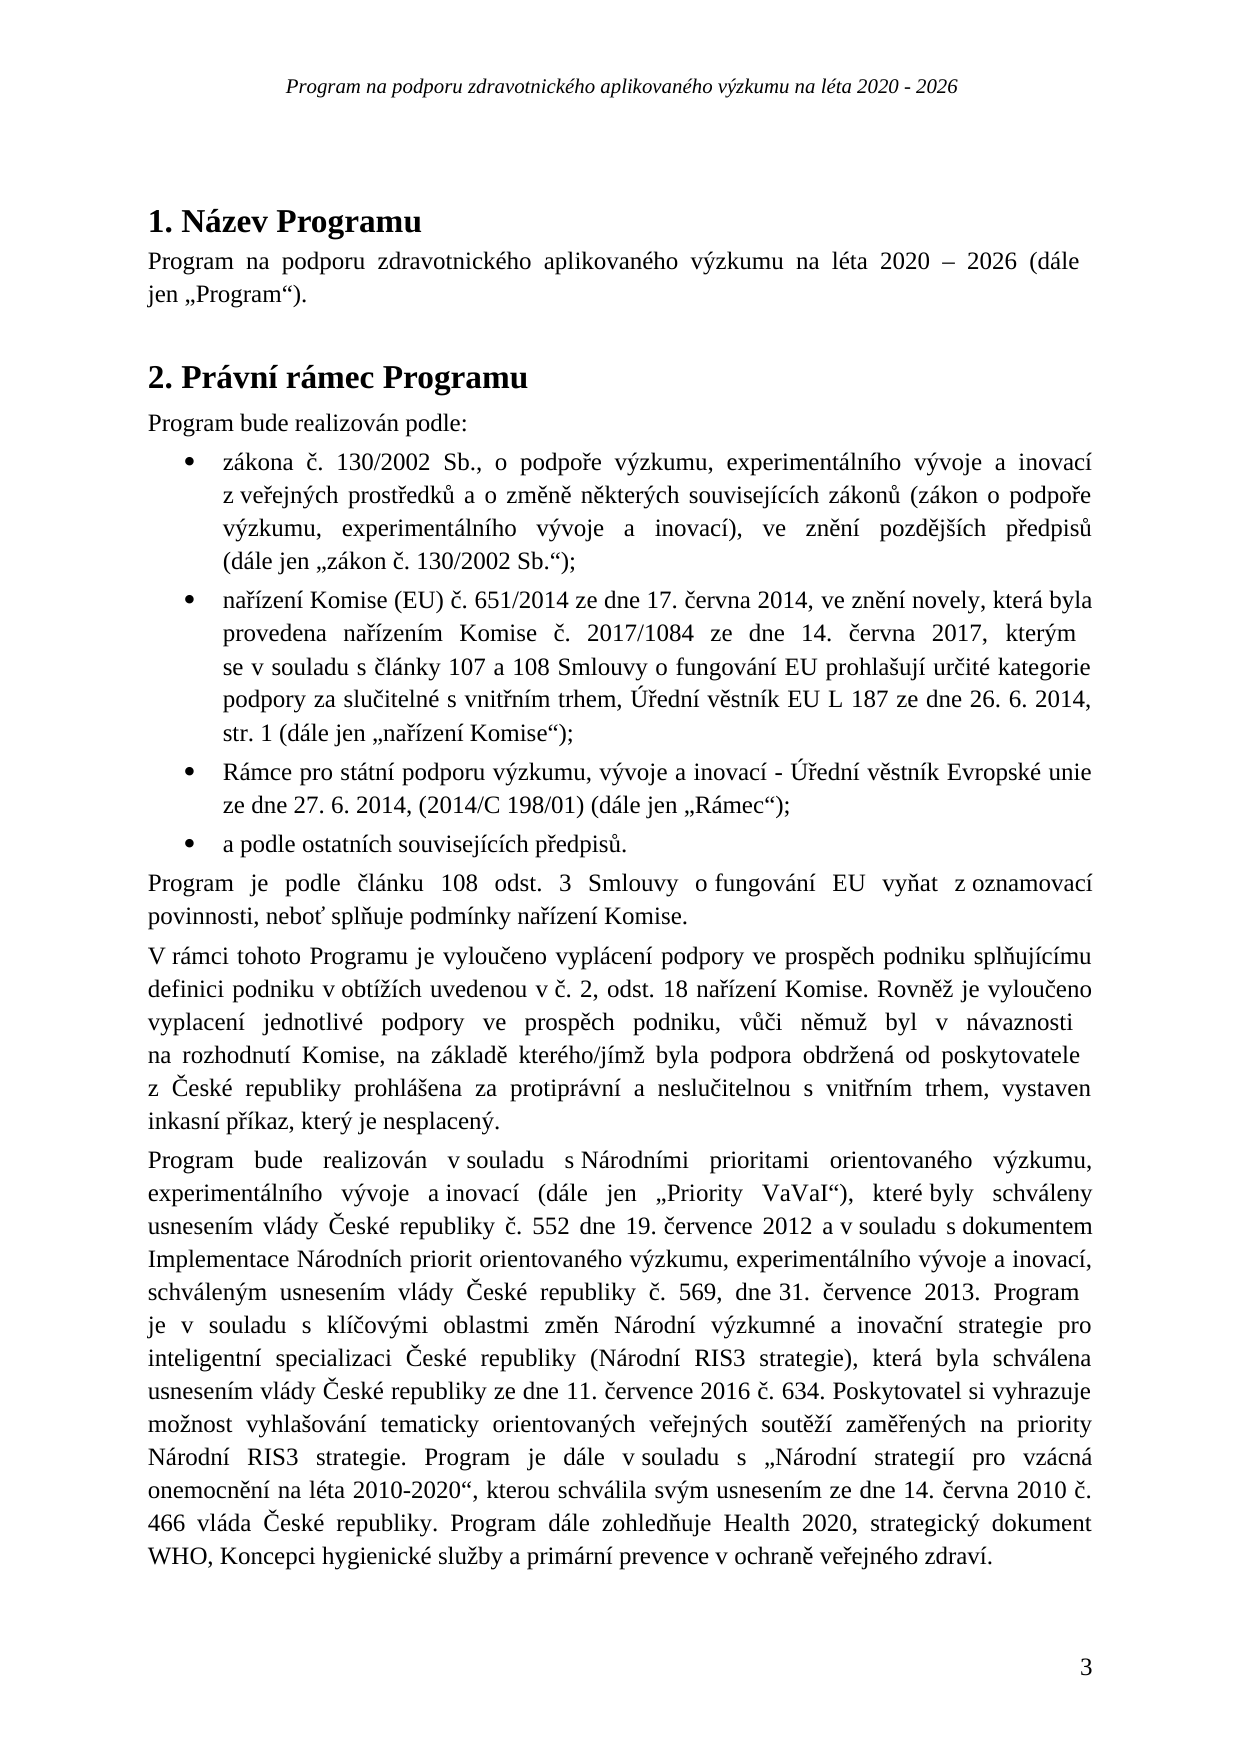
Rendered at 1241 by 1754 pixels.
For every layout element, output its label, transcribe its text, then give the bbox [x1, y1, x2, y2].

list zákona č. 130/2002 Sb., o podpoře výzkumu, experimentálního vývoje a inovací z veřejných prostředků a o změně některých souvisejících zákonů (zákon o podpoře výzkumu, experimentálního vývoje a inovací), ve znění pozdějších předpisů (dále jen „zákon č. 130/2002 Sb.“); [185, 447, 1093, 575]
text Program bude realizován podle: [148, 408, 1093, 437]
text Program je podle článku 108 odst. 3 Smlouvy o fungování EU vyňat z oznamovací povinnosti, neboť splňuje podmínky nařízení Komise. [148, 868, 1093, 930]
text Program na podporu zdravotnického aplikovaného výzkumu na léta 2020 – 2026 (dále jen „Program“). [148, 246, 1093, 308]
text V rámci tohoto Programu je vyloučeno vyplácení podpory ve prospěch podniku splňujícímu definici podniku v obtížích uvedenou v č. 2, odst. 18 nařízení Komise. Rovněž je vyloučeno vyplacení jednotlivé podpory ve prospěch podniku, vůči němuž byl v návaznosti na rozhodnutí Komise, na základě kterého/jímž byla podpora obdržená od poskytovatele z České republiky prohlášena za protiprávní a neslučitelnou s vnitřním trhem, vystaven inkasní příkaz, který je nesplacený. [148, 941, 1093, 1134]
text Program bude realizován v souladu s Národními prioritami orientovaného výzkumu, experimentálního vývoje a inovací (dále jen „Priority VaVaI“), které byly schváleny usnesením vlády České republiky č. 552 dne 19. července 2012 a v souladu s dokumentem Implementace Národních priorit orientovaného výzkumu, experimentálního vývoje a inovací, schváleným usnesením vlády České republiky č. 569, dne 31. července 2013. Program je v souladu s klíčovými oblastmi změn Národní výzkumné a inovační strategie pro inteligentní specializaci České republiky (Národní RIS3 strategie), která byla schválena usnesením vlády České republiky ze dne 11. července 2016 č. 634. Poskytovatel si vyhrazuje možnost vyhlašování tematicky orientovaných veřejných soutěží zaměřených na priority Národní RIS3 strategie. Program je dále v souladu s „Národní strategií pro vzácná onemocnění na léta 2010-2020“, kterou schválila svým usnesením ze dne 14. června 2010 č. 466 vláda České republiky. Program dále zohledňuje Health 2020, strategický dokument WHO, Koncepci hygienické služby a primární prevence v ochraně veřejného zdraví. [148, 1145, 1093, 1570]
list Rámce pro státní podporu výzkumu, vývoje a inovací - Úřední věstník Evropské unie ze dne 27. 6. 2014, (2014/C 198/01) (dále jen „Rámec“); [185, 757, 1093, 819]
list nařízení Komise (EU) č. 651/2014 ze dne 17. června 2014, ve znění novely, která byla provedena nařízením Komise č. 2017/1084 ze dne 14. června 2017, kterým se v souladu s články 107 a 108 Smlouvy o fungování EU prohlašují určité kategorie podpory za slučitelné s vnitřním trhem, Úřední věstník EU L 187 ze dne 26. 6. 2014, str. 1 (dále jen „nařízení Komise“); [185, 586, 1093, 746]
subtitle 2. Právní rámec Programu [148, 358, 1093, 396]
subtitle 1. Název Programu [148, 201, 1093, 240]
list a podle ostatních souvisejících předpisů. [185, 829, 1093, 858]
